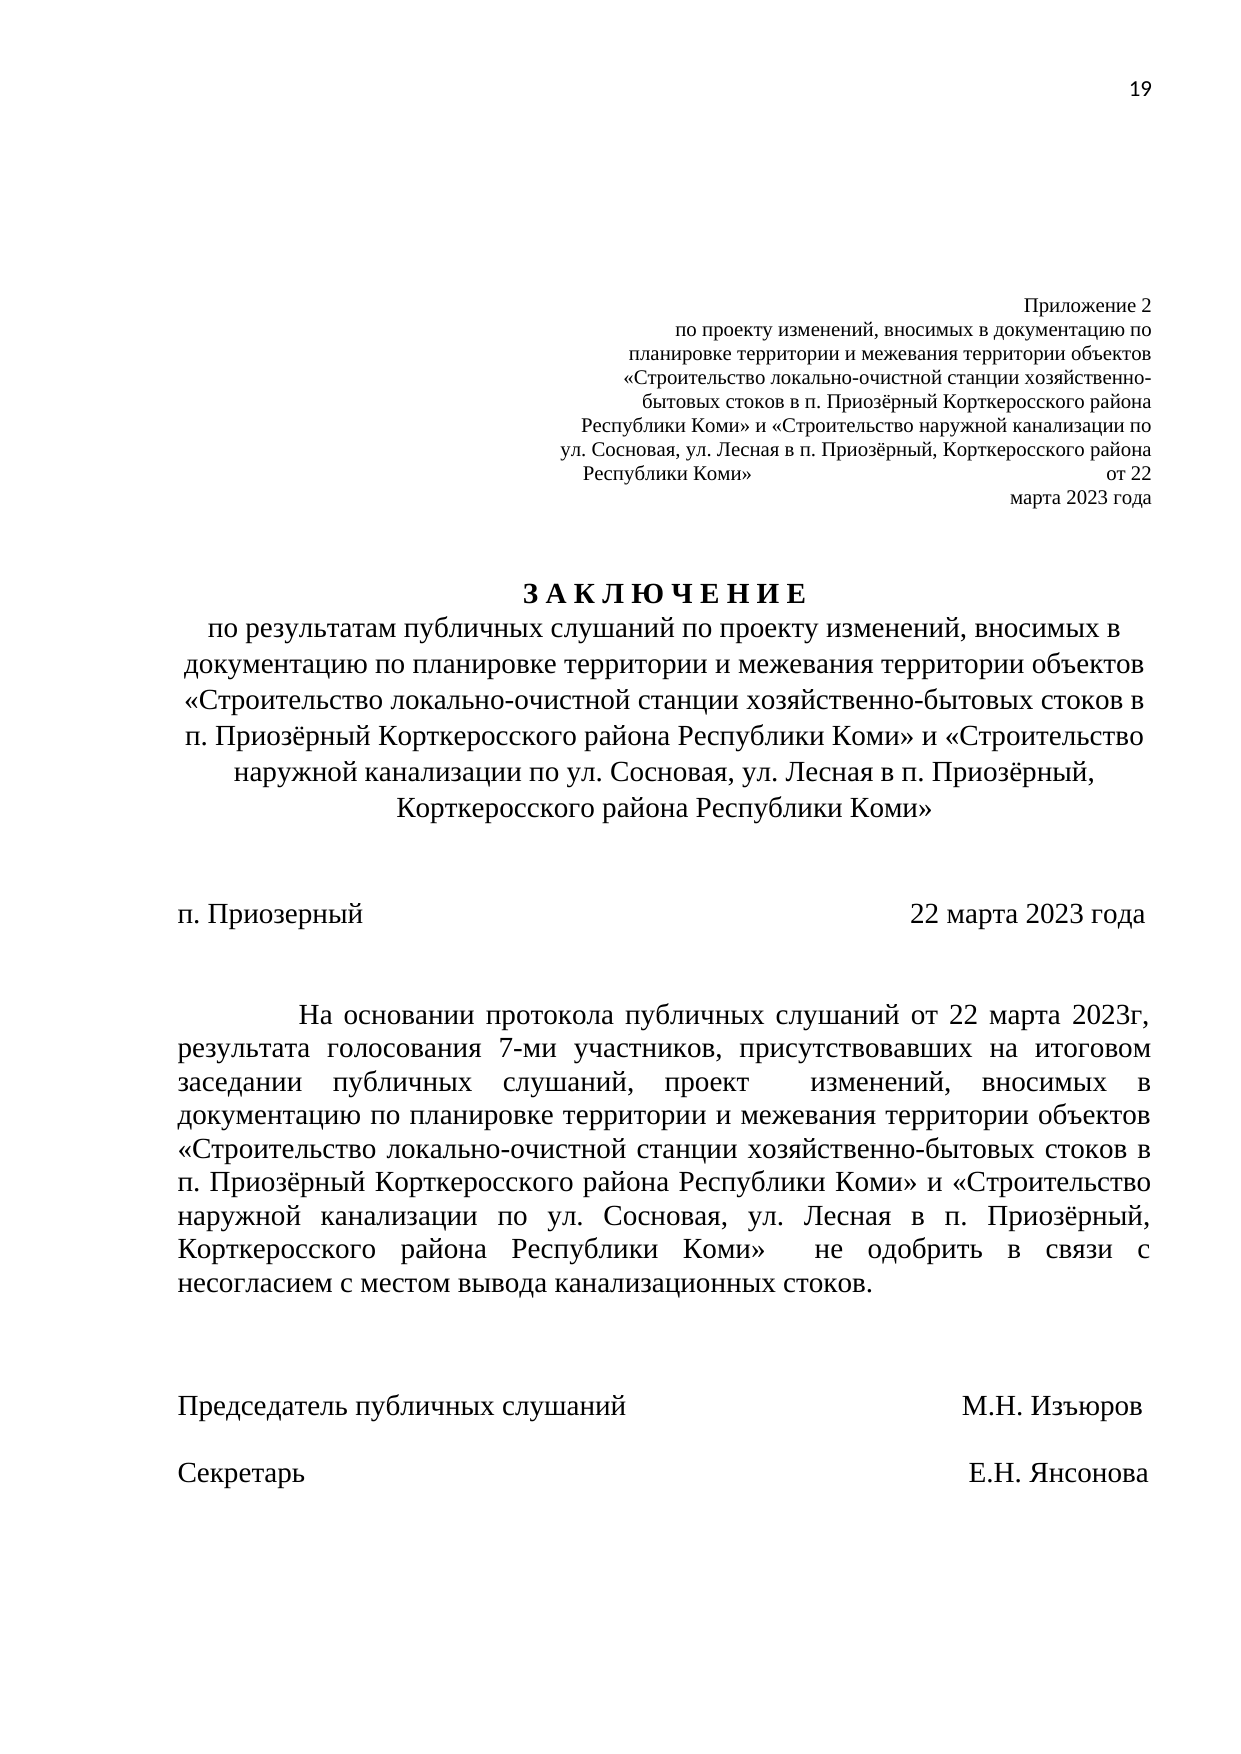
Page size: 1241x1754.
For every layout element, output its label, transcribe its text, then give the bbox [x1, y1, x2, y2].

text п. Приозерный 22 марта 2023 года [177, 896, 1152, 930]
text по проекту изменений, вносимых в документацию по планировке территории и межевания территории объектов «Строительство локально-очистной станции хозяйственно-бытовых стоков в п. Приозёрный Корткеросского района Республики Коми» и «Строительство наружной канализации по ул. Сосновая, ул. Лесная в п. Приозёрный, Корткеросского района Республики Коми» от 22 марта 2023 года [552, 317, 1152, 509]
text по результатам публичных слушаний по проекту изменений, вносимых в документацию по планировке территории и межевания территории объектов «Строительство локально-очистной станции хозяйственно-бытовых стоков в п. Приозёрный Корткеросского района Республики Коми» и «Строительство наружной канализации по ул. Сосновая, ул. Лесная в п. Приозёрный, Корткеросского района Республики Коми» [177, 610, 1152, 824]
text Секретарь Е.Н. Янсонова [177, 1455, 1152, 1489]
text З А К Л Ю Ч Е Н И Е [177, 576, 1152, 610]
text Приложение 2 [177, 293, 1152, 317]
text На основании протокола публичных слушаний от 22 марта 2023г, результата голосования 7-ми участников, присутствовавших на итоговом заседании публичных слушаний, проект изменений, вносимых в документацию по планировке территории и межевания территории объектов «Строительство локально-очистной станции хозяйственно-бытовых стоков в п. Приозёрный Корткеросского района Республики Коми» и «Строительство наружной канализации по ул. Сосновая, ул. Лесная в п. Приозёрный, Корткеросского района Республики Коми» не одобрить в связи с несогласием с местом вывода канализационных стоков. [177, 997, 1152, 1299]
text Председатель публичных слушаний М.Н. Изъюров [177, 1388, 1152, 1422]
